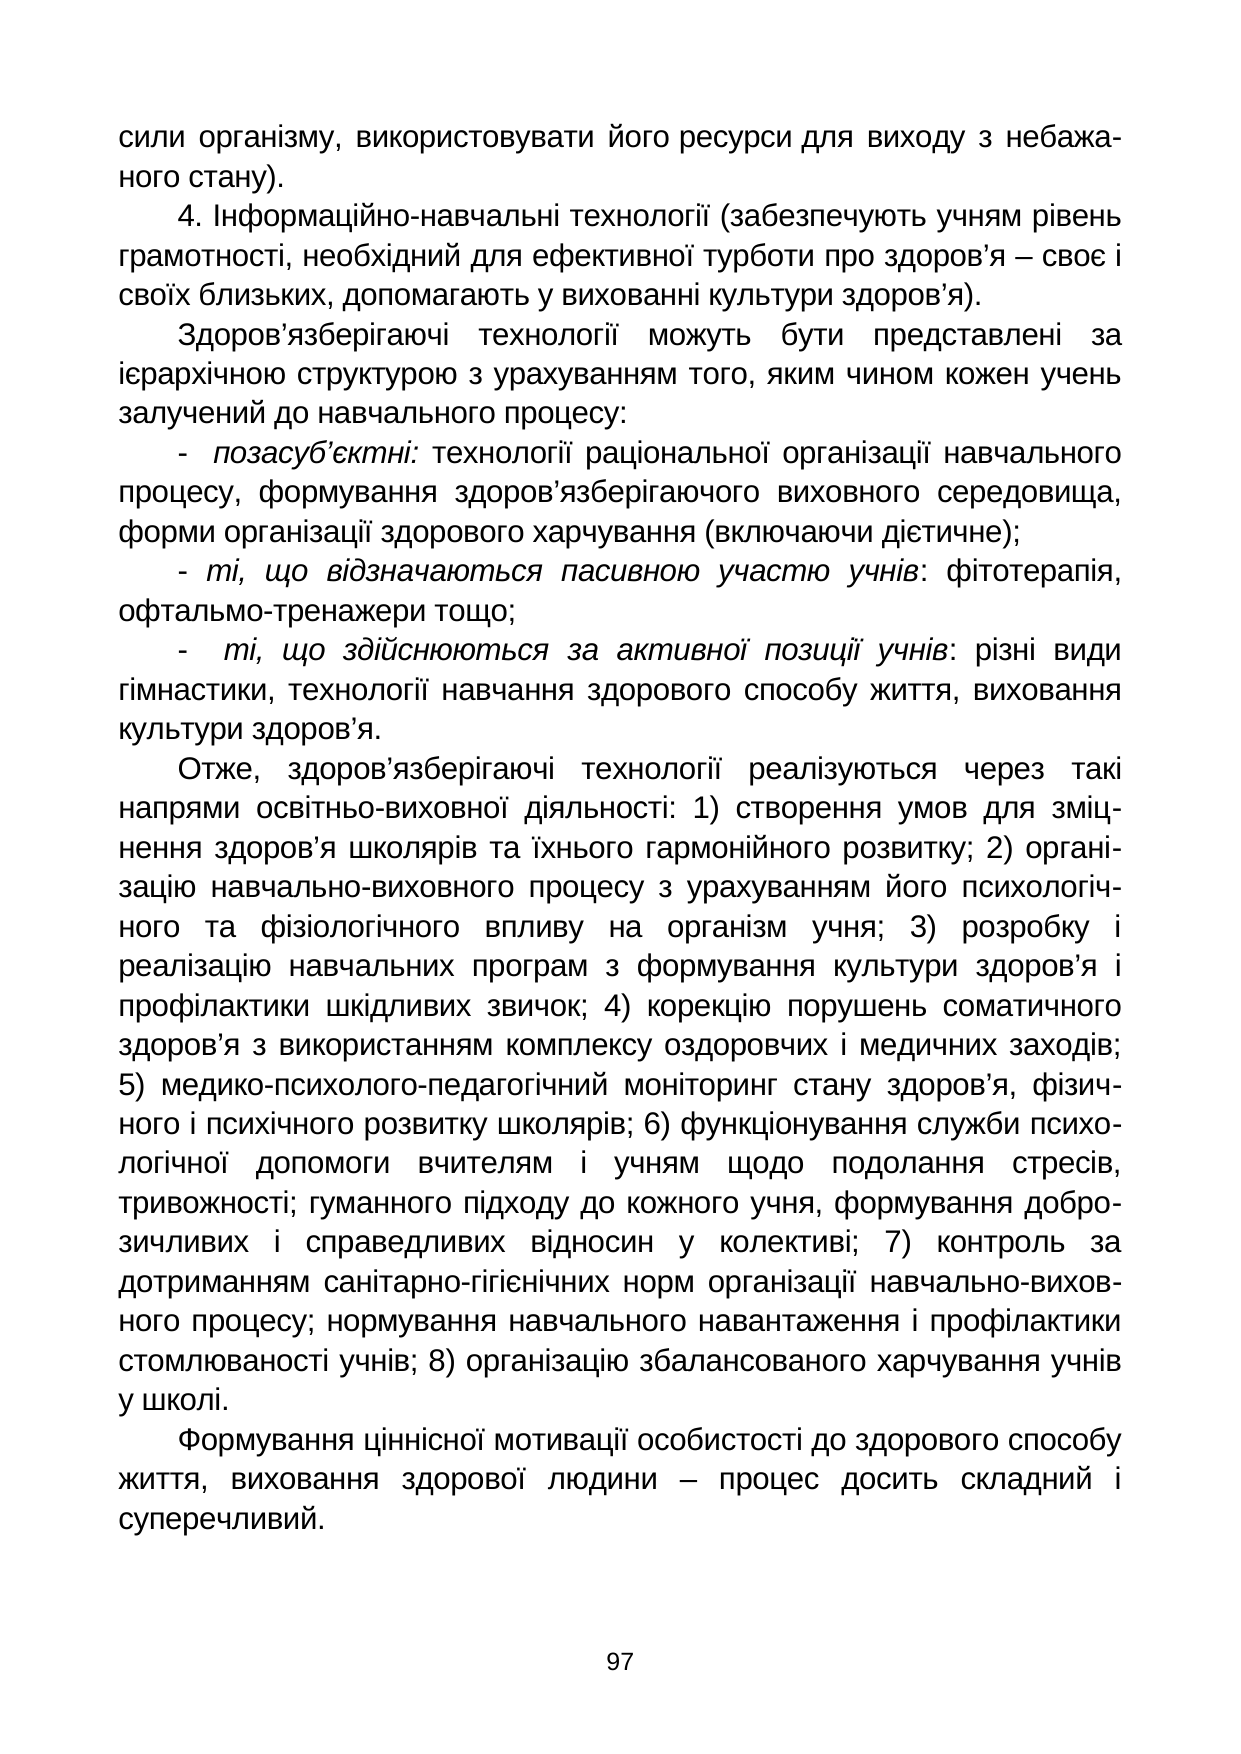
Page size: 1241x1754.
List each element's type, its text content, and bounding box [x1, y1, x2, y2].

text - ті, що відзначаються пасивною участю учнів: фітотерапія, офтальмо-тренажери тощо; [118, 552, 1122, 628]
text - позасуб’єктні: технології раціональної організації навчального процесу, формування здоров’язберігаючого виховного середовища, форми організації здорового харчування (включаючи дієтичне); [118, 434, 1122, 549]
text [118, 118, 1122, 193]
text Отже, здоров’язберігаючі технології реалізуються через такі напрями освітньо-виховної діяльності: 1) створення умов для зміцнення здоров’я школярів та їхнього гармонійного розвитку; 2) організацію навчально-виховного процесу з урахуванням його психологічного та фізіологічного впливу на організм учня; 3) розробку і реалізацію навчальних програм з формування культури здоров’я і профілактики шкідливих звичок; 4) корекцію порушень соматичного здоров’я з використанням комплексу оздоровчих і медичних заходів; 5) медико-психолого-педагогічний моніторинг стану здоров’я, фізичного і психічного розвитку школярів; 6) функціонування служби психологічної допомоги вчителям і учням щодо подолання стресів, тривожності; гуманного підходу до кожного учня, формування доброзичливих і справедливих відносин у колективі; 7) контроль за дотриманням санітарно-гігієнічних норм організації навчально-виховного процесу; нормування навчального навантаження і профілактики стомлюваності учнів; 8) організацію збалансованого харчування учнів у школі. [118, 750, 1122, 1417]
text Формування ціннісної мотивації особистості до здорового способу життя, виховання здорової людини – процес досить складний і суперечливий. [118, 1421, 1122, 1536]
text - ті, що здійснюються за активної позиції учнів: різні види гімнастики, технології навчання здорового способу життя, виховання культури здоров’я. [118, 631, 1122, 746]
text Здоров’язберігаючі технології можуть бути представлені за ієрархічною структурою з урахуванням того, яким чином кожен учень залучений до навчального процесу: [118, 316, 1122, 430]
text 4. Інформаційно-навчальні технології (забезпечують учням рівень грамотності, необхідний для ефективної турботи про здоров’я – своє і своїх близьких, допомагають у вихованні культури здоров’я). [118, 197, 1122, 312]
